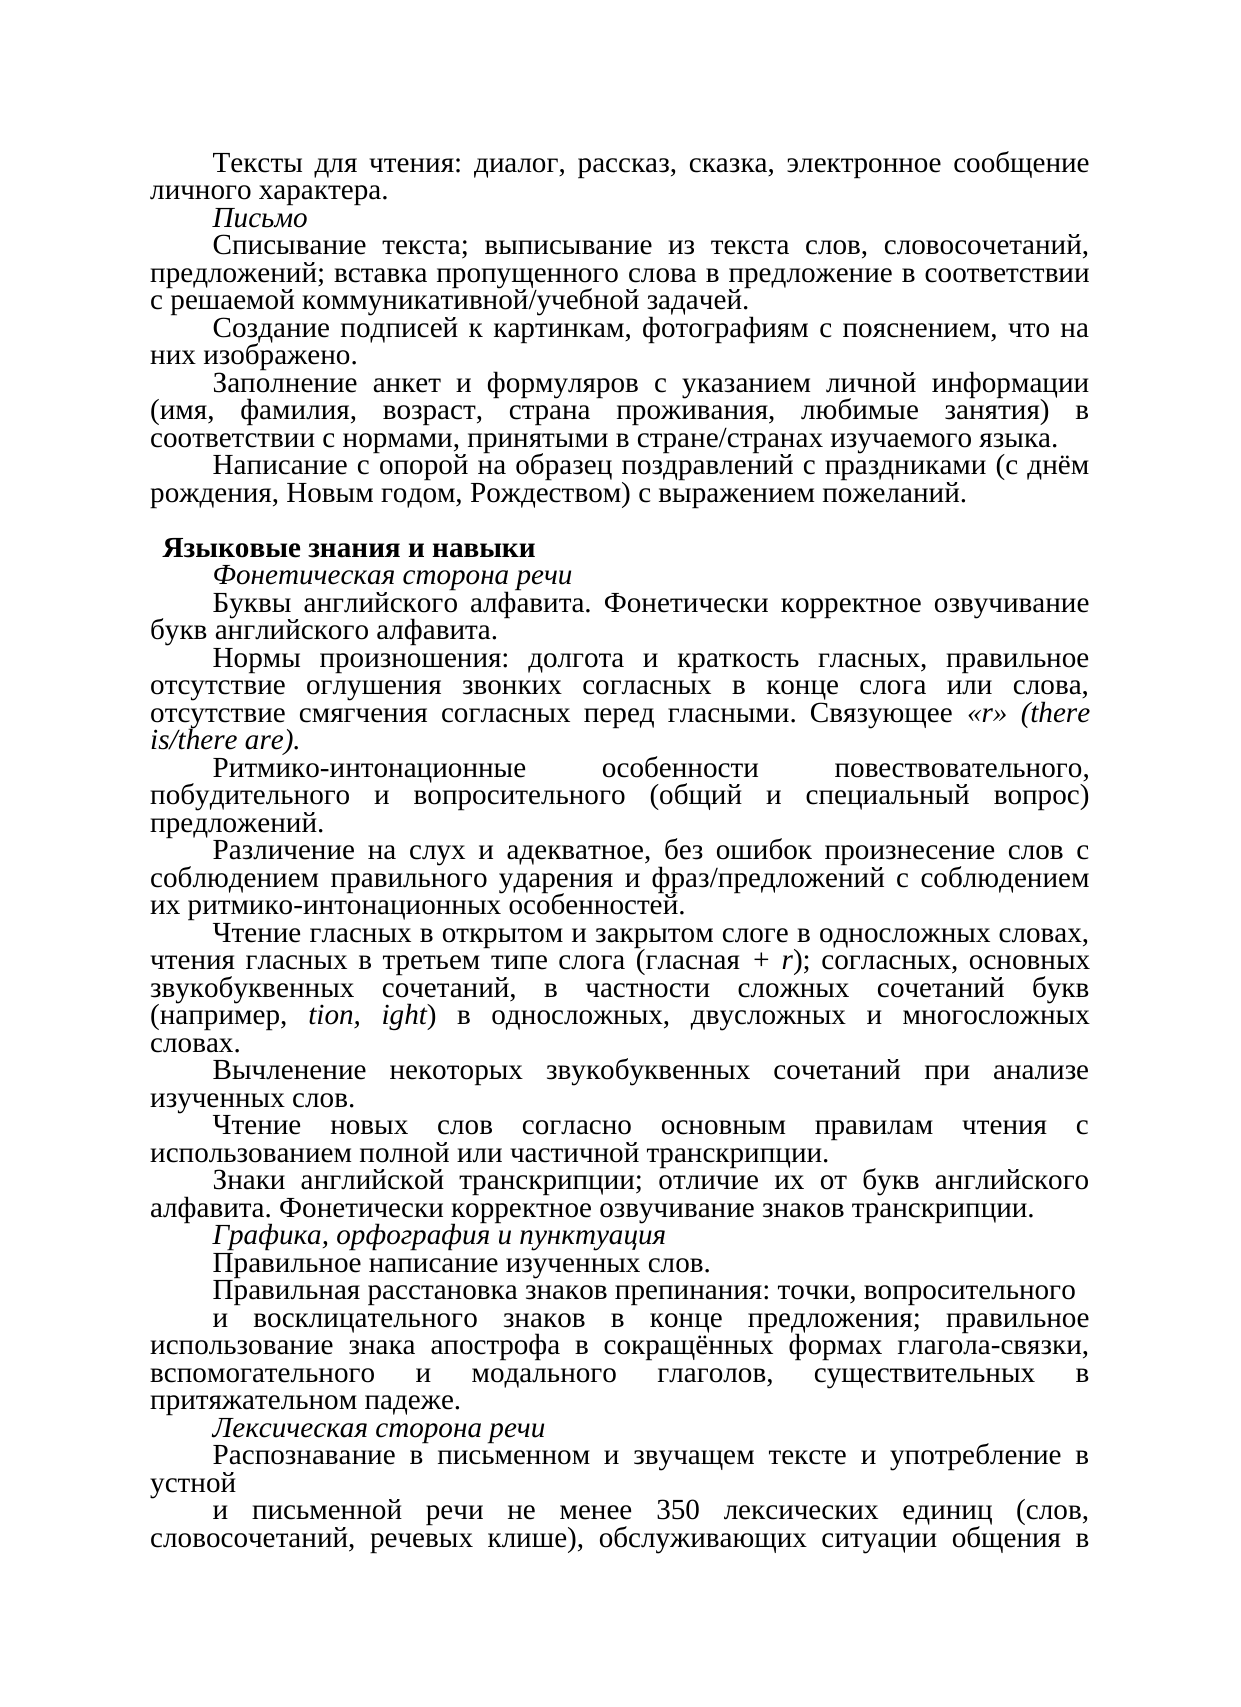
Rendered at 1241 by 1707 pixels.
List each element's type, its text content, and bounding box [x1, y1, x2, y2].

text Письмо [150, 205, 1090, 232]
text Чтение гласных в открытом и закрытом слоге в односложных словах, чтения гласных в третьем типе слога (гласная + r); согласных, основных звукобуквенных сочетаний, в частности сложных сочетаний букв (например, tion, ight) в односложных, двусложных и многосложных словах. [150, 920, 1090, 1057]
text Заполнение анкет и формуляров с указанием личной информации (имя, фамилия, возраст, страна проживания, любимые занятия) в соответствии с нормами, принятыми в стране/странах изучаемого языка. [150, 370, 1090, 452]
text Нормы произношения: долгота и краткость гласных, правильное отсутствие оглушения звонких согласных в конце слога или слова, отсутствие смягчения согласных перед гласными. Связующее «r» (there is/there are). [150, 645, 1090, 755]
text Создание подписей к картинкам, фотографиям с пояснением, что на них изображено. [150, 315, 1090, 370]
text Чтение новых слов согласно основным правилам чтения с использованием полной или частичной транскрипции. [150, 1112, 1090, 1167]
text Фонетическая сторона речи [150, 562, 1090, 590]
text Распознавание в письменном и звучащем тексте и употребление в устной [150, 1442, 1090, 1497]
text Графика, орфография и пунктуация [150, 1222, 1090, 1250]
text Знаки английской транскрипции; отличие их от букв английского алфавита. Фонетически корректное озвучивание знаков транскрипции. [150, 1167, 1090, 1222]
text Тексты для чтения: диалог, рассказ, сказка, электронное сообщение личного характера. [150, 150, 1090, 205]
text Вычленение некоторых звукобуквенных сочетаний при анализе изученных слов. [150, 1057, 1090, 1112]
text Различение на слух и адекватное, без ошибок произнесение слов с соблюдением правильного ударения и фраз/предложений с соблюдением их ритмико-интонационных особенностей. [150, 837, 1090, 920]
text Правильное написание изученных слов. [150, 1250, 1090, 1277]
text Правильная расстановка знаков препинания: точки, вопросительного [150, 1277, 1090, 1305]
text Лексическая сторона речи [150, 1415, 1090, 1442]
text Ритмико-интонационные особенности повествовательного, побудительного и вопросительного (общий и специальный вопрос) предложений. [150, 755, 1090, 837]
text Языковые знания и навыки [162, 535, 1090, 562]
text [150, 1497, 1090, 1552]
text Написание с опорой на образец поздравлений с праздниками (с днём рождения, Новым годом, Рождеством) с выражением пожеланий. [150, 452, 1090, 507]
text Списывание текста; выписывание из текста слов, словосочетаний, предложений; вставка пропущенного слова в предложение в соответствии с решаемой коммуникативной/учебной задачей. [150, 232, 1090, 315]
text Буквы английского алфавита. Фонетически корректное озвучивание букв английского алфавита. [150, 590, 1090, 645]
text и восклицательного знаков в конце предложения; правильное использование знака апострофа в сокращённых формах глагола-связки, вспомогательного и модального глаголов, существительных в притяжательном падеже. [150, 1305, 1090, 1415]
